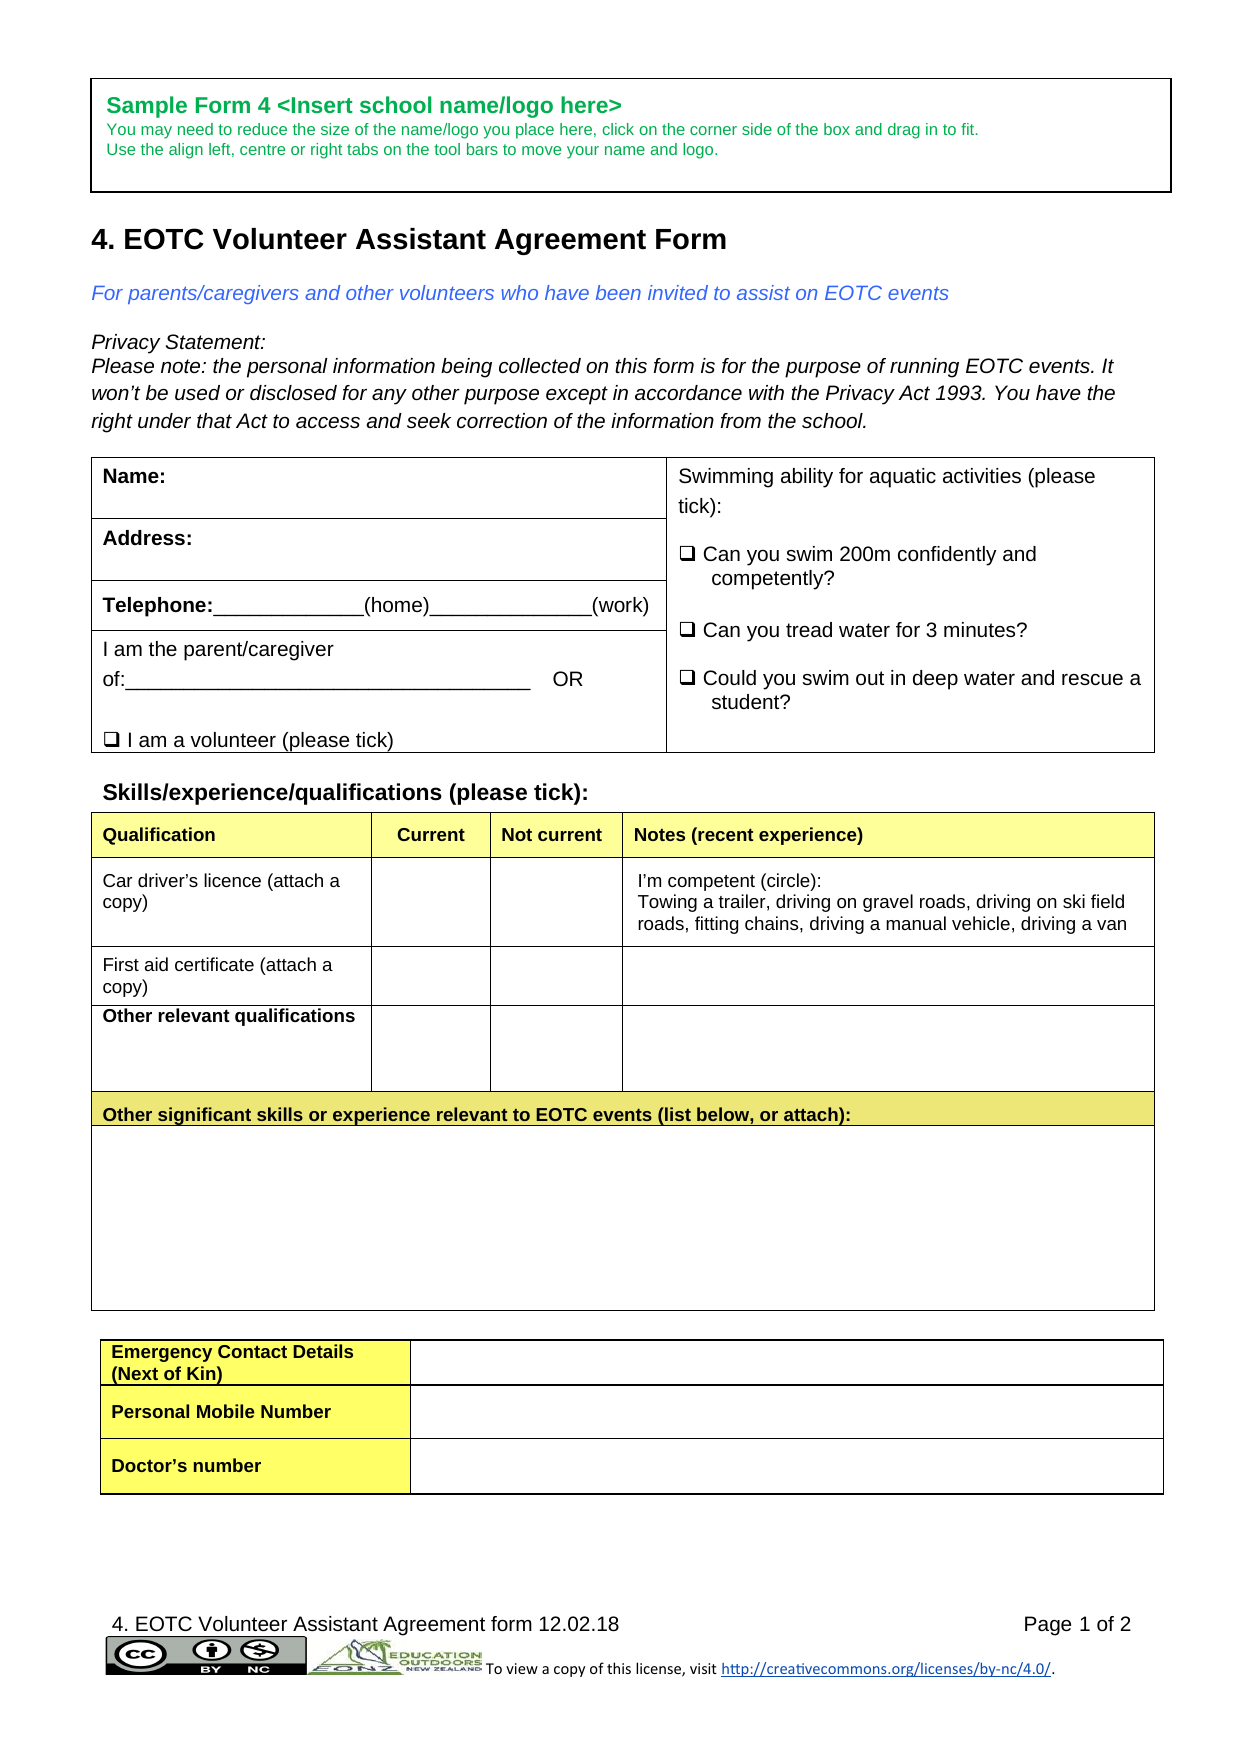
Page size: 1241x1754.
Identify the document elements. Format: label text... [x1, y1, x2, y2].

table_cell Telephone:_____________(home)______________(work) [92, 581, 666, 630]
table_cell Notes (recent experience) [623, 813, 1154, 857]
text 4. EOTC Volunteer Assistant Agreement Form [91, 222, 1152, 255]
table_cell I’m competent (circle): Towing a trailer, driving on gravel roads, driving on ski field roads, fitting chains, driving a manual vehicle, driving a van [623, 858, 1154, 946]
table_cell Other relevant qualifications [92, 1006, 371, 1091]
table_cell [623, 1006, 1154, 1091]
table_cell [491, 858, 622, 946]
text For parents/caregivers and other volunteers who have been invited to assist on EOTC events [91, 281, 1152, 305]
table_cell Car driver’s licence (attach a copy) [92, 858, 371, 946]
table_cell Not current [491, 813, 622, 857]
text Privacy Statement: [91, 329, 1152, 353]
table_header Name: [92, 458, 666, 518]
table_cell [623, 947, 1154, 1004]
table_header Emergency Contact Details (Next of Kin) [101, 1341, 410, 1384]
table_cell [491, 1006, 622, 1091]
table_cell Qualification [92, 813, 371, 857]
table_cell Other significant skills or experience relevant to EOTC events (list below, or attach): [92, 1092, 1154, 1125]
table_cell Doctor’s number [101, 1439, 410, 1493]
table_header [411, 1341, 1163, 1384]
table_cell Personal Mobile Number [101, 1386, 410, 1438]
table_cell [411, 1439, 1163, 1493]
table_cell [491, 947, 622, 1004]
table_cell [92, 1126, 1154, 1310]
table_cell I am the parent/caregiver of:___________________________________ OR I am a volunteer (please tick) [92, 631, 666, 752]
table_cell [372, 858, 490, 946]
table_cell First aid certificate (attach a copy) [92, 947, 371, 1004]
text Please note: the personal information being collected on this form is for the purpose of running EOTC events. It won’t be used or disclosed for any other purpose except in accordance with the Privacy Act 1993. You have the right under that Act to access and seek correction of the information from the school. [91, 353, 1152, 432]
picture [105, 1636, 482, 1675]
table_cell [411, 1386, 1163, 1438]
table_cell Current [372, 813, 490, 857]
table_cell [372, 1006, 490, 1091]
table_cell [372, 947, 490, 1004]
table_header Swimming ability for aquatic activities (please tick): Can you swim 200m confidently and competently? Can you tread water for 3 minutes? Could you swim out in deep water and rescue a student? [667, 458, 1154, 752]
table_header Skills/experience/qualifications (please tick): [91, 779, 1154, 812]
table_cell Address: [92, 519, 666, 580]
